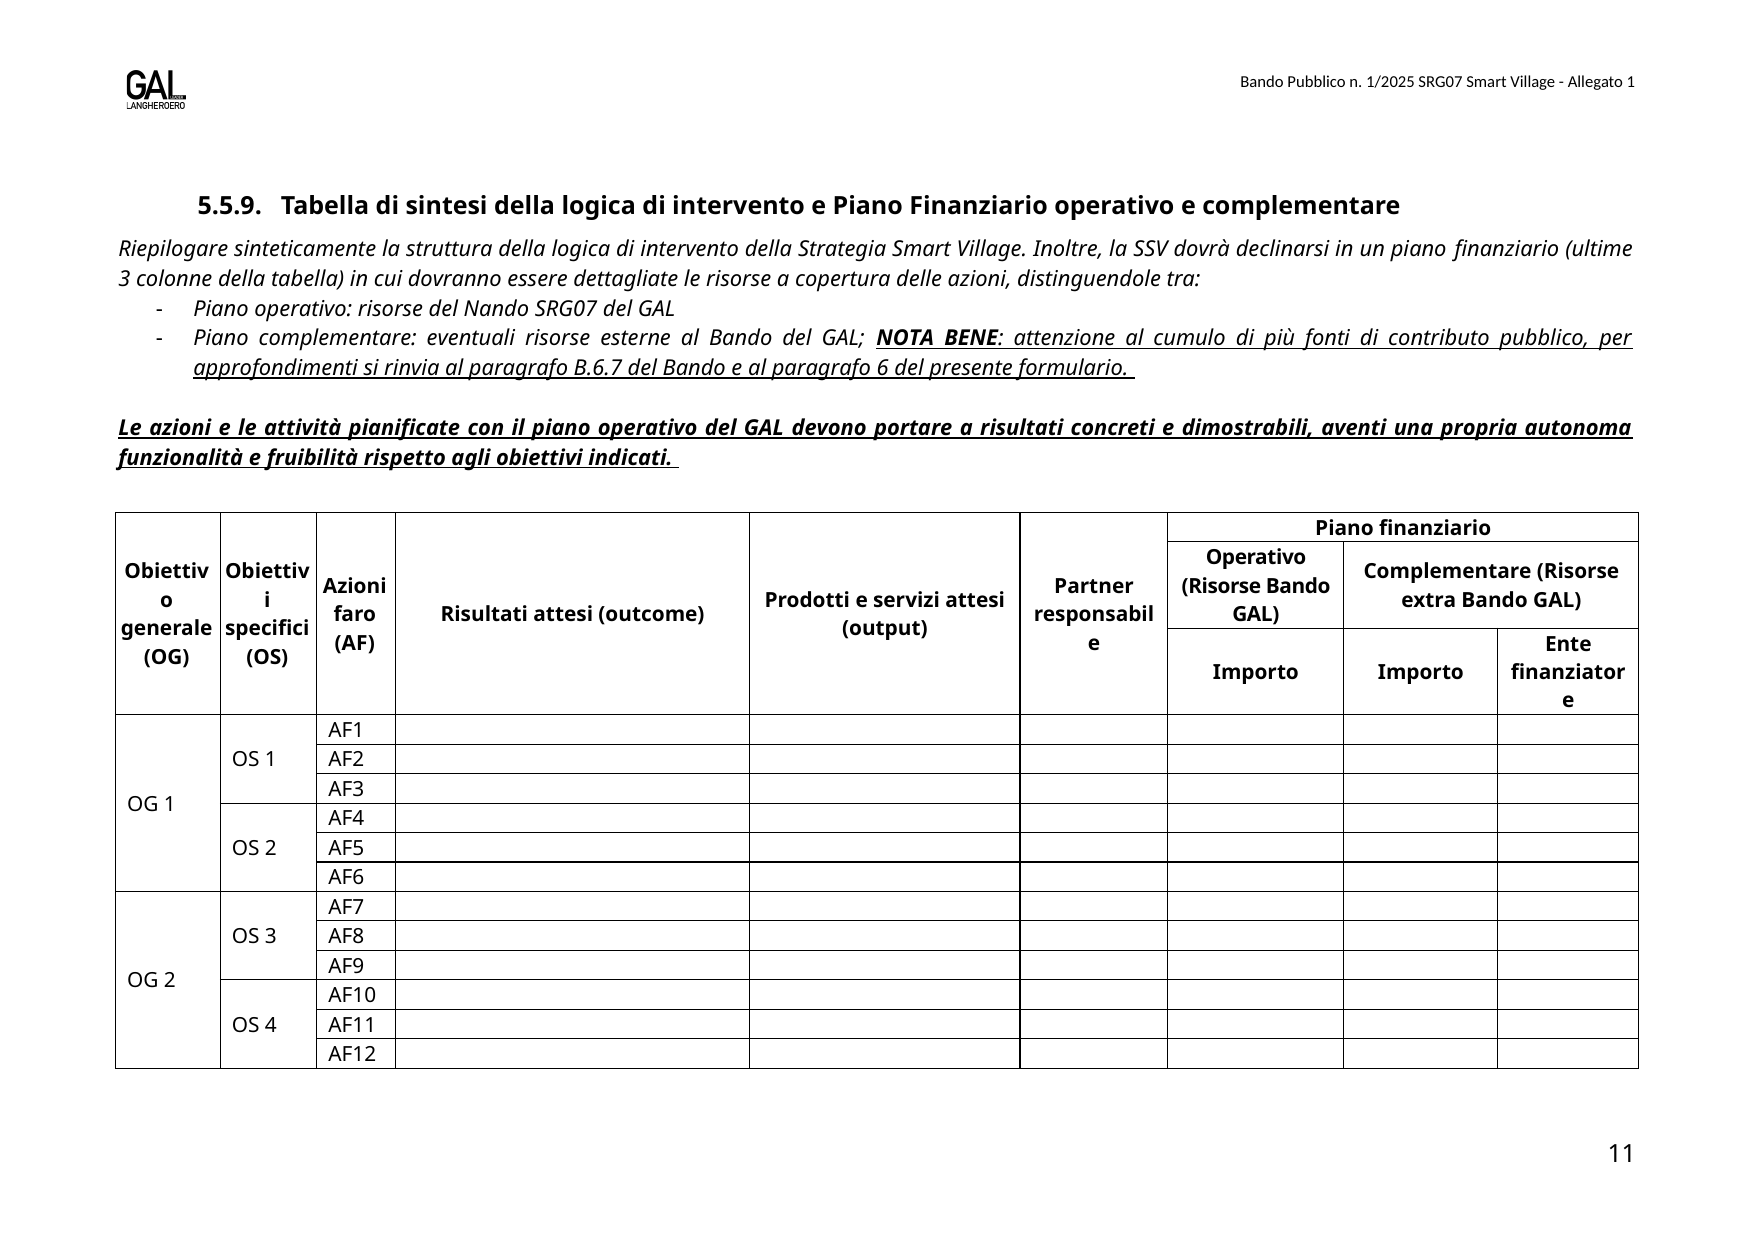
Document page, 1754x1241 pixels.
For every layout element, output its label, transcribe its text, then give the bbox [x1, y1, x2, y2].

table_cell Importo [1168, 629, 1343, 714]
table_cell [1498, 951, 1638, 979]
table_cell [750, 715, 1019, 743]
picture [126, 70, 186, 109]
table_cell [1344, 921, 1497, 950]
table_cell [1498, 1039, 1638, 1068]
table_cell [1168, 892, 1343, 920]
table_cell [1168, 833, 1343, 861]
table_cell [1168, 1010, 1343, 1038]
table_cell [1344, 715, 1497, 743]
table_cell OG 1 [116, 715, 220, 891]
text Riepilogare sinteticamente la struttura della logica di intervento della Strategia Smart Village. Inoltre, la SSV dovrà declinarsi in un piano finanziario (ultime 3 colonne della tabella) in cui dovranno essere dettagliate le risorse a copertura delle azioni, distinguendole tra: [118, 233, 1636, 293]
table_header Obiettivi specifici (OS) [221, 513, 316, 714]
table_cell [1344, 774, 1497, 802]
table_cell [750, 951, 1019, 979]
table_cell [396, 745, 749, 773]
table_cell [1021, 1039, 1167, 1068]
text Le azioni e le attività pianificate con il piano operativo del GAL devono portare a risultati concreti e dimostrabili, aventi una propria autonoma funzionalità e fruibilità rispetto agli obiettivi indicati. [118, 412, 1636, 471]
table_cell AF7 [317, 892, 395, 920]
table_cell AF4 [317, 804, 395, 832]
table_cell OS 1 [221, 715, 316, 802]
table_cell [396, 921, 749, 950]
table_cell [750, 745, 1019, 773]
table_cell AF1 [317, 715, 395, 743]
table_cell [1021, 892, 1167, 920]
table_cell Operativo (Risorse Bando GAL) [1168, 542, 1343, 628]
table_cell OS 2 [221, 804, 316, 891]
table_cell AF2 [317, 745, 395, 773]
table_cell [1168, 745, 1343, 773]
table_cell [1344, 892, 1497, 920]
table_cell [1021, 833, 1167, 861]
table_cell [750, 921, 1019, 950]
table_cell [1021, 715, 1167, 743]
table_cell [396, 951, 749, 979]
table_cell Complementare (Risorse extra Bando GAL) [1344, 542, 1638, 628]
table_cell [1498, 833, 1638, 861]
table_cell [1498, 921, 1638, 950]
table_cell [1498, 745, 1638, 773]
table_cell [1021, 980, 1167, 1009]
table_cell [396, 804, 749, 832]
table_cell [1344, 1039, 1497, 1068]
table_cell [1344, 951, 1497, 979]
table_cell [1021, 804, 1167, 832]
table_cell [1168, 774, 1343, 802]
table_cell [1168, 804, 1343, 832]
table_cell Ente finanziatore [1498, 629, 1638, 714]
list Piano complementare: eventuali risorse esterne al Bando del GAL; NOTA BENE: attenzione al cumulo di più fonti di contributo pubblico, per approfondimenti si rinvia al paragrafo B.6.7 del Bando e al paragrafo 6 del presente formulario. [156, 322, 1636, 382]
table_cell [1344, 1010, 1497, 1038]
table_cell OG 2 [116, 892, 220, 1068]
table_cell [750, 833, 1019, 861]
table_cell [1344, 980, 1497, 1009]
table_header Azioni faro (AF) [317, 513, 395, 714]
table_cell [750, 892, 1019, 920]
table_cell [1168, 863, 1343, 891]
table_cell [396, 715, 749, 743]
table_cell [1021, 1010, 1167, 1038]
table_header Piano finanziario [1168, 513, 1638, 541]
table_cell [750, 863, 1019, 891]
table_cell [750, 804, 1019, 832]
table_cell AF5 [317, 833, 395, 861]
table_header Risultati attesi (outcome) [396, 513, 749, 714]
table_cell [1498, 980, 1638, 1009]
table_cell [1168, 980, 1343, 1009]
table_cell [1168, 921, 1343, 950]
table_cell [750, 980, 1019, 1009]
table_cell [1498, 1010, 1638, 1038]
table_cell [1498, 774, 1638, 802]
table_cell [396, 1010, 749, 1038]
table_cell [1021, 863, 1167, 891]
table_cell [1021, 951, 1167, 979]
table_cell [1021, 745, 1167, 773]
list Piano operativo: risorse del Nando SRG07 del GAL [156, 293, 1636, 322]
table_cell AF8 [317, 921, 395, 950]
table_cell [1498, 715, 1638, 743]
table_cell [1498, 804, 1638, 832]
table_cell [396, 833, 749, 861]
table_cell AF9 [317, 951, 395, 979]
table_cell AF12 [317, 1039, 395, 1068]
table_cell [396, 774, 749, 802]
table_cell [750, 1010, 1019, 1038]
table_cell [1498, 892, 1638, 920]
table_cell AF3 [317, 774, 395, 802]
table_header Partner responsabile [1021, 513, 1167, 714]
table_cell [1021, 921, 1167, 950]
table_cell [1498, 863, 1638, 891]
subtitle Tabella di sintesi della logica di intervento e Piano Finanziario operativo e complementare [262, 188, 1636, 222]
table_cell [1168, 715, 1343, 743]
table_cell [1168, 951, 1343, 979]
table_cell Importo [1344, 629, 1497, 714]
table_cell [396, 892, 749, 920]
table_cell [1344, 833, 1497, 861]
table_cell [750, 1039, 1019, 1068]
table_cell [396, 863, 749, 891]
table_cell [396, 980, 749, 1009]
table_cell [750, 774, 1019, 802]
table_cell [1021, 774, 1167, 802]
table_cell [1344, 804, 1497, 832]
table_cell AF11 [317, 1010, 395, 1038]
table_cell AF10 [317, 980, 395, 1009]
table_cell [1344, 863, 1497, 891]
table_header Obiettivo generale (OG) [116, 513, 220, 714]
table_cell [1168, 1039, 1343, 1068]
table_cell OS 3 [221, 892, 316, 979]
table_cell AF6 [317, 863, 395, 891]
table_cell [396, 1039, 749, 1068]
table_cell [1344, 745, 1497, 773]
table_cell OS 4 [221, 980, 316, 1068]
table_header Prodotti e servizi attesi (output) [750, 513, 1019, 714]
